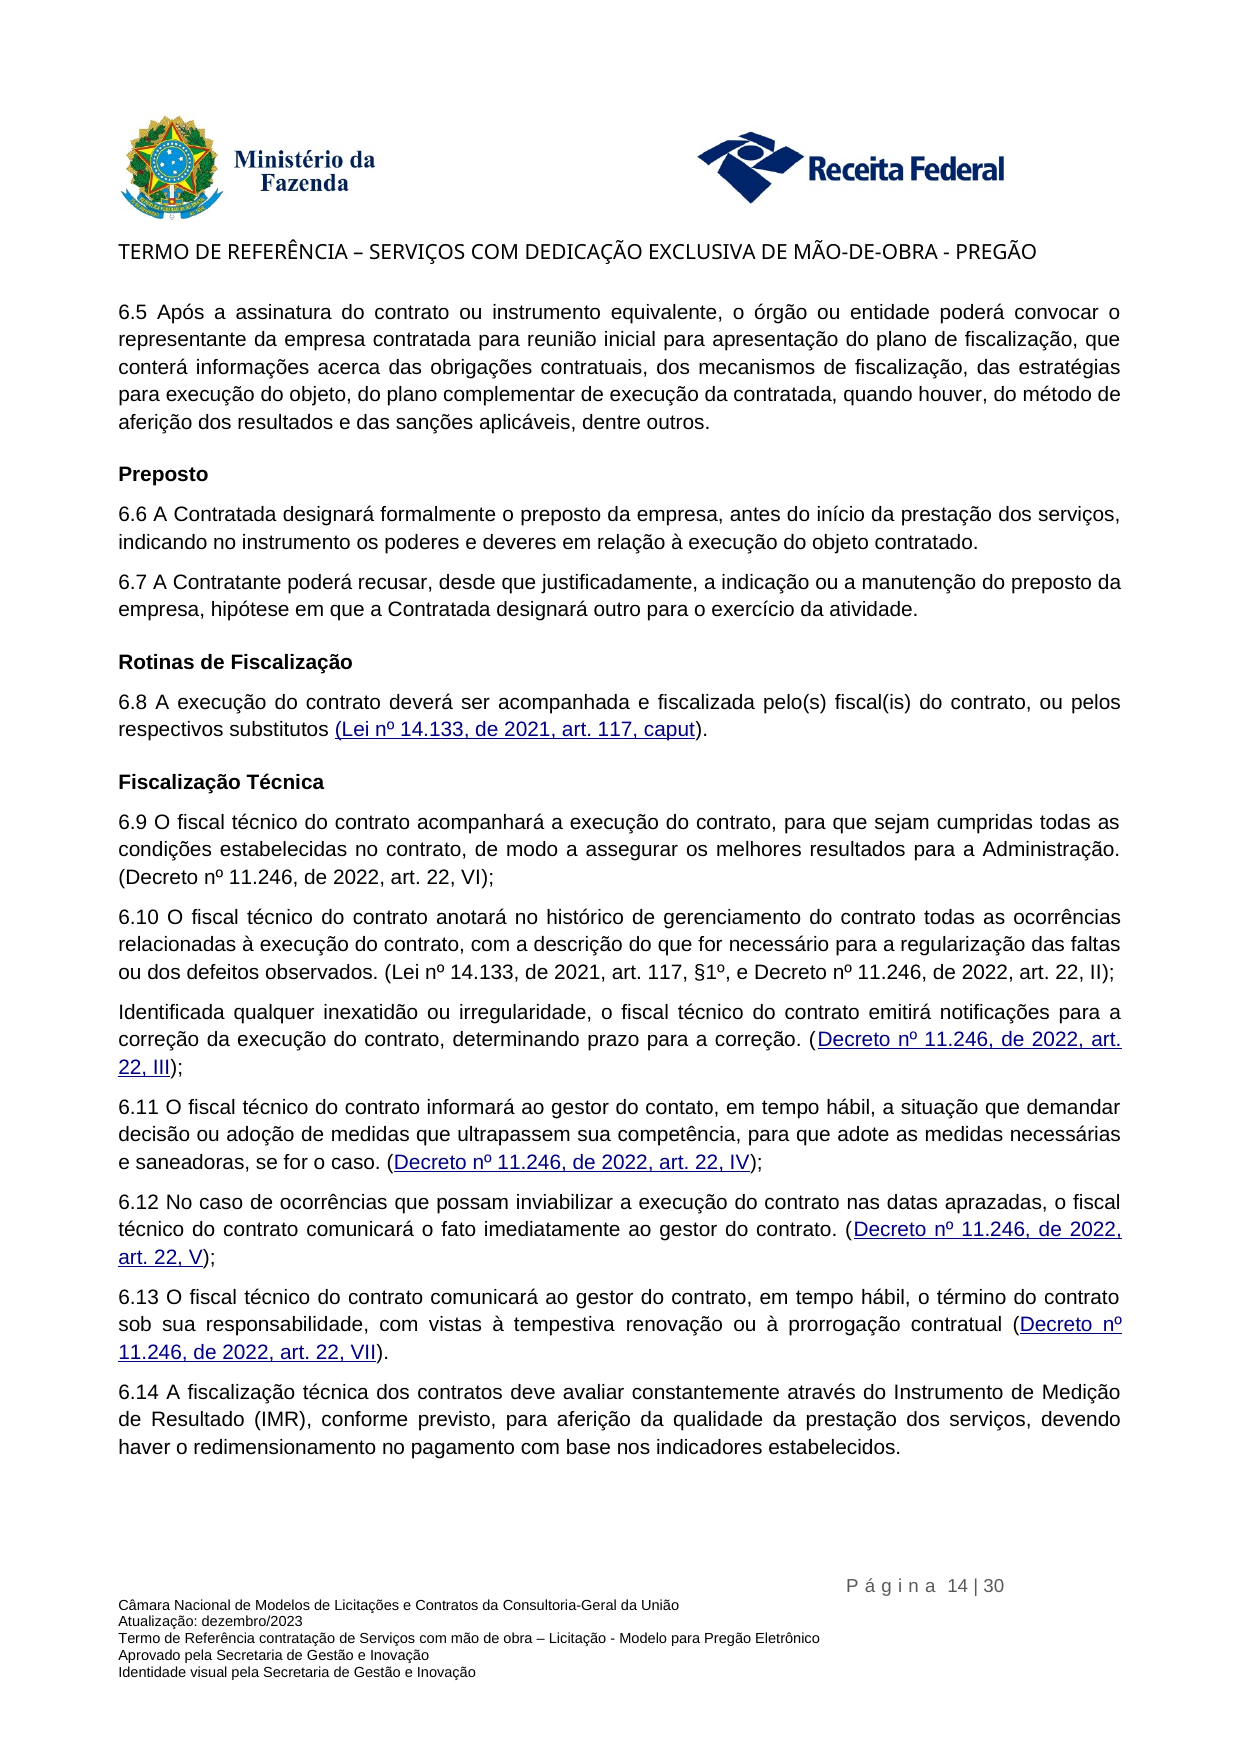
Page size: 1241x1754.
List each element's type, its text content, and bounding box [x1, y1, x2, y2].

text 6.5 Após a assinatura do contrato ou instrumento equivalente, o órgão ou entidade poderá convocar o representante da empresa contratada para reunião inicial para apresentação do plano de fiscalização, que conterá informações acerca das obrigações contratuais, dos mecanismos de fiscalização, das estratégias para execução do objeto, do plano complementar de execução da contratada, quando houver, do método de aferição dos resultados e das sanções aplicáveis, dentre outros. [118, 300, 1122, 434]
text 6.13 O fiscal técnico do contrato comunicará ao gestor do contrato, em tempo hábil, o término do contrato sob sua responsabilidade, com vistas à tempestiva renovação ou à prorrogação contratual (Decreto nº 11.246, de 2022, art. 22, VII). [118, 1285, 1122, 1364]
text Preposto [118, 462, 1122, 486]
text 6.8 A execução do contrato deverá ser acompanhada e fiscalizada pelo(s) fiscal(is) do contrato, ou pelos respectivos substitutos (Lei nº 14.133, de 2021, art. 117, caput). [118, 690, 1122, 741]
text Fiscalização Técnica [118, 770, 1122, 794]
text 6.10 O fiscal técnico do contrato anotará no histórico de gerenciamento do contrato todas as ocorrências relacionadas à execução do contrato, com a descrição do que for necessário para a regularização das faltas ou dos defeitos observados. (Lei nº 14.133, de 2021, art. 117, §1º, e Decreto nº 11.246, de 2022, art. 22, II); [118, 905, 1122, 984]
text 6.9 O fiscal técnico do contrato acompanhará a execução do contrato, para que sejam cumpridas todas as condições estabelecidas no contrato, de modo a assegurar os melhores resultados para a Administração. (Decreto nº 11.246, de 2022, art. 22, VI); [118, 810, 1122, 889]
text Identificada qualquer inexatidão ou irregularidade, o fiscal técnico do contrato emitirá notificações para a correção da execução do contrato, determinando prazo para a correção. (Decreto nº 11.246, de 2022, art. 22, III); [118, 1000, 1122, 1079]
text 6.11 O fiscal técnico do contrato informará ao gestor do contato, em tempo hábil, a situação que demandar decisão ou adoção de medidas que ultrapassem sua competência, para que adote as medidas necessárias e saneadoras, se for o caso. (Decreto nº 11.246, de 2022, art. 22, IV); [118, 1095, 1122, 1174]
picture [118, 101, 1004, 238]
text 6.14 A fiscalização técnica dos contratos deve avaliar constantemente através do Instrumento de Medição de Resultado (IMR), conforme previsto, para aferição da qualidade da prestação dos serviços, devendo haver o redimensionamento no pagamento com base nos indicadores estabelecidos. [118, 1380, 1122, 1459]
text Rotinas de Fiscalização [118, 650, 1122, 674]
text 6.6 A Contratada designará formalmente o preposto da empresa, antes do início da prestação dos serviços, indicando no instrumento os poderes e deveres em relação à execução do objeto contratado. [118, 502, 1122, 554]
text 6.7 A Contratante poderá recusar, desde que justificadamente, a indicação ou a manutenção do preposto da empresa, hipótese em que a Contratada designará outro para o exercício da atividade. [118, 570, 1122, 621]
text 6.12 No caso de ocorrências que possam inviabilizar a execução do contrato nas datas aprazadas, o fiscal técnico do contrato comunicará o fato imediatamente ao gestor do contrato. (Decreto nº 11.246, de 2022, art. 22, V); [118, 1190, 1122, 1269]
